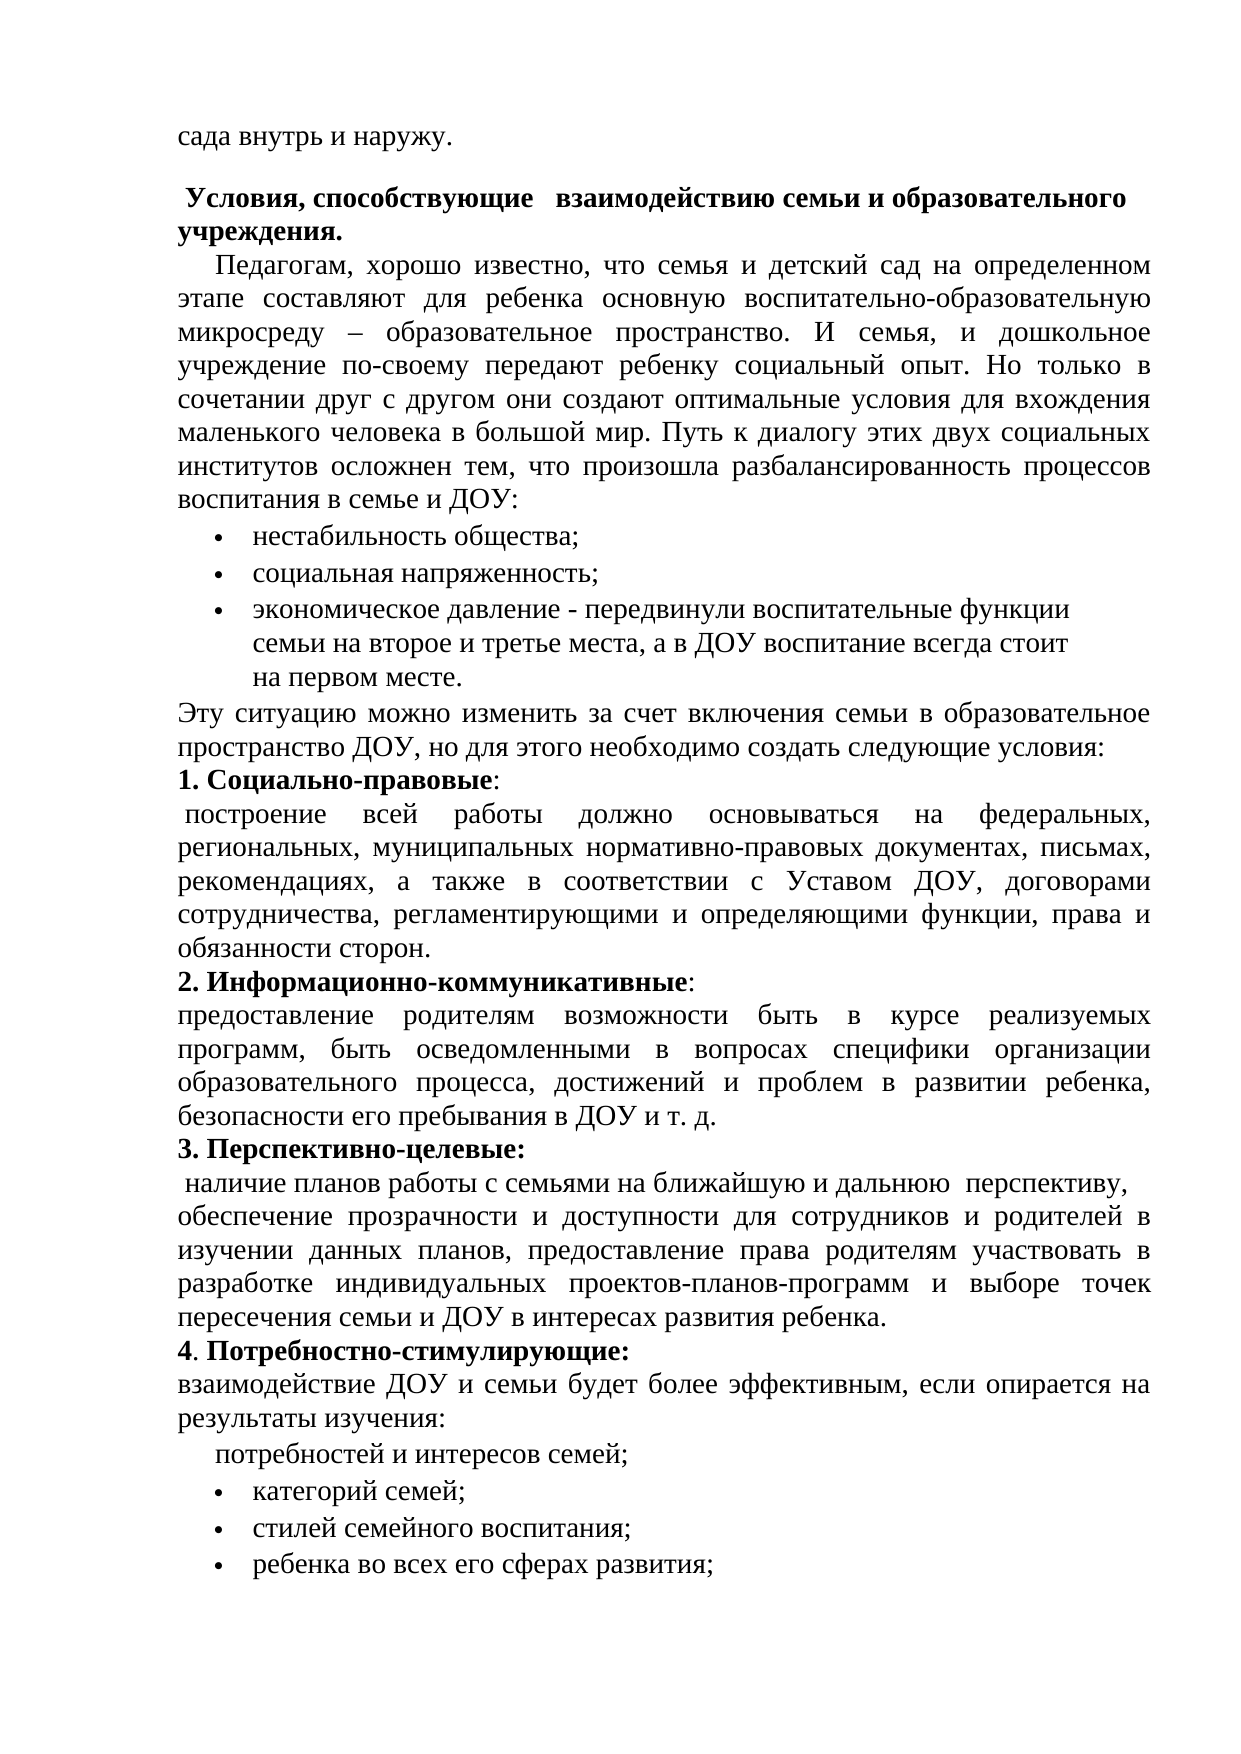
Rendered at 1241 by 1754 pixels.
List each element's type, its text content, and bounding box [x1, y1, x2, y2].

list социальная напряженность; [215, 555, 1102, 588]
list категорий семей; [215, 1473, 1152, 1507]
text предоставление родителям возможности быть в курсе реализуемых программ, быть осведомленными в вопросах специфики организации образовательного процесса, достижений и проблем в развитии ребенка, безопасности его пребывания в ДОУ и т. д. [177, 997, 1152, 1131]
text 4. Потребностно-стимулирующие: [177, 1333, 1152, 1366]
text Эту ситуацию можно изменить за счет включения семьи в образовательное пространство ДОУ, но для этого необходимо создать следующие условия: [177, 695, 1152, 762]
text взаимодействие ДОУ и семьи будет более эффективным, если опирается на результаты изучения: [177, 1366, 1152, 1433]
list экономическое давление - передвинули воспитательные функции семьи на второе и третье места, а в ДОУ воспитание всегда стоит на первом месте. [215, 592, 1102, 692]
list нестабильность общества; [215, 518, 1152, 552]
text 1. Социально-правовые: [177, 762, 1152, 796]
list стилей семейного воспитания; [215, 1510, 1152, 1543]
text Условия, способствующие взаимодействию семьи и образовательного учреждения. [177, 180, 1152, 247]
text Педагогам, хорошо известно, что семья и детский сад на определенном этапе составляют для ребенка основную воспитательно-образовательную микросреду – образовательное пространство. И семья, и дошкольное учреждение по-своему передают ребенку социальный опыт. Но только в сочетании друг с другом они создают оптимальные условия для вхождения маленького человека в большой мир. Путь к диалогу этих двух социальных институтов осложнен тем, что произошла разбалансированность процессов воспитания в семье и ДОУ: [177, 247, 1152, 515]
list ребенка во всех его сферах развития; [215, 1546, 1152, 1580]
text 3. Перспективно-целевые: [177, 1131, 1152, 1165]
text потребностей и интересов семей; [215, 1436, 1152, 1470]
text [177, 118, 1152, 180]
text 2. Информационно-коммуникативные: [177, 964, 1152, 997]
text наличие планов работы с семьями на ближайшую и дальнюю перспективу, обеспечение прозрачности и доступности для сотрудников и родителей в изучении данных планов, предоставление права родителям участвовать в разработке индивидуальных проектов-планов-программ и выборе точек пересечения семьи и ДОУ в интересах развития ребенка. [177, 1165, 1152, 1333]
text построение всей работы должно основываться на федеральных, региональных, муниципальных нормативно-правовых документах, письмах, рекомендациях, а также в соответствии с Уставом ДОУ, договорами сотрудничества, регламентирующими и определяющими функции, права и обязанности сторон. [177, 796, 1152, 964]
